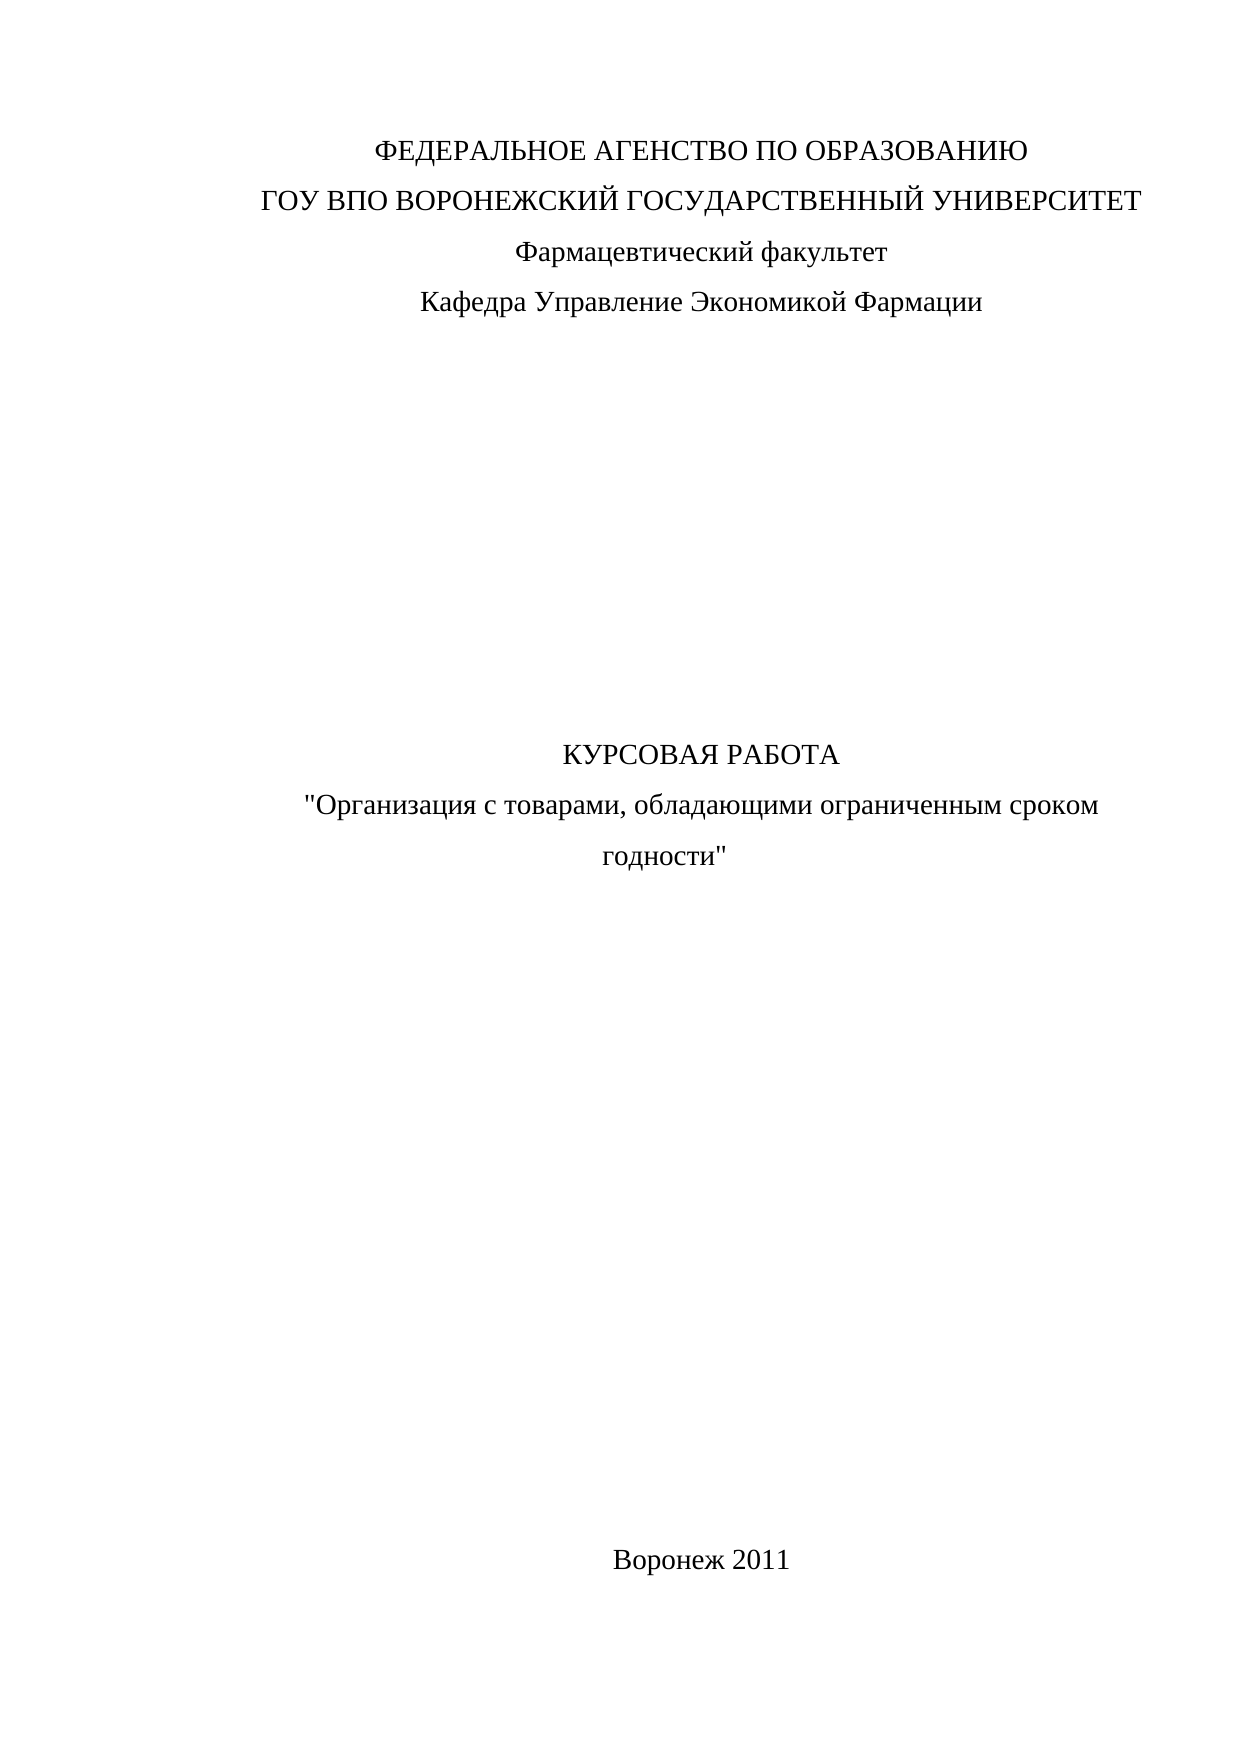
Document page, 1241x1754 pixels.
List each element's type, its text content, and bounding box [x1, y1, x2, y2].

text КУРСОВАЯ РАБОТА [177, 737, 1152, 771]
text ГОУ ВПО ВОРОНЕЖСКИЙ ГОСУДАРСТВЕННЫЙ УНИВЕРСИТЕТ [177, 183, 1152, 217]
text Фармацевтический факультет [177, 234, 1152, 267]
text "Организация с товарами, обладающими ограниченным сроком годности" [177, 787, 1152, 871]
text Кафедра Управление Экономикой Фармации [177, 284, 1152, 318]
text Воронеж 2011 [177, 1542, 1152, 1576]
text ФЕДЕРАЛЬНОЕ АГЕНСТВО ПО ОБРАЗОВАНИЮ [177, 133, 1152, 167]
